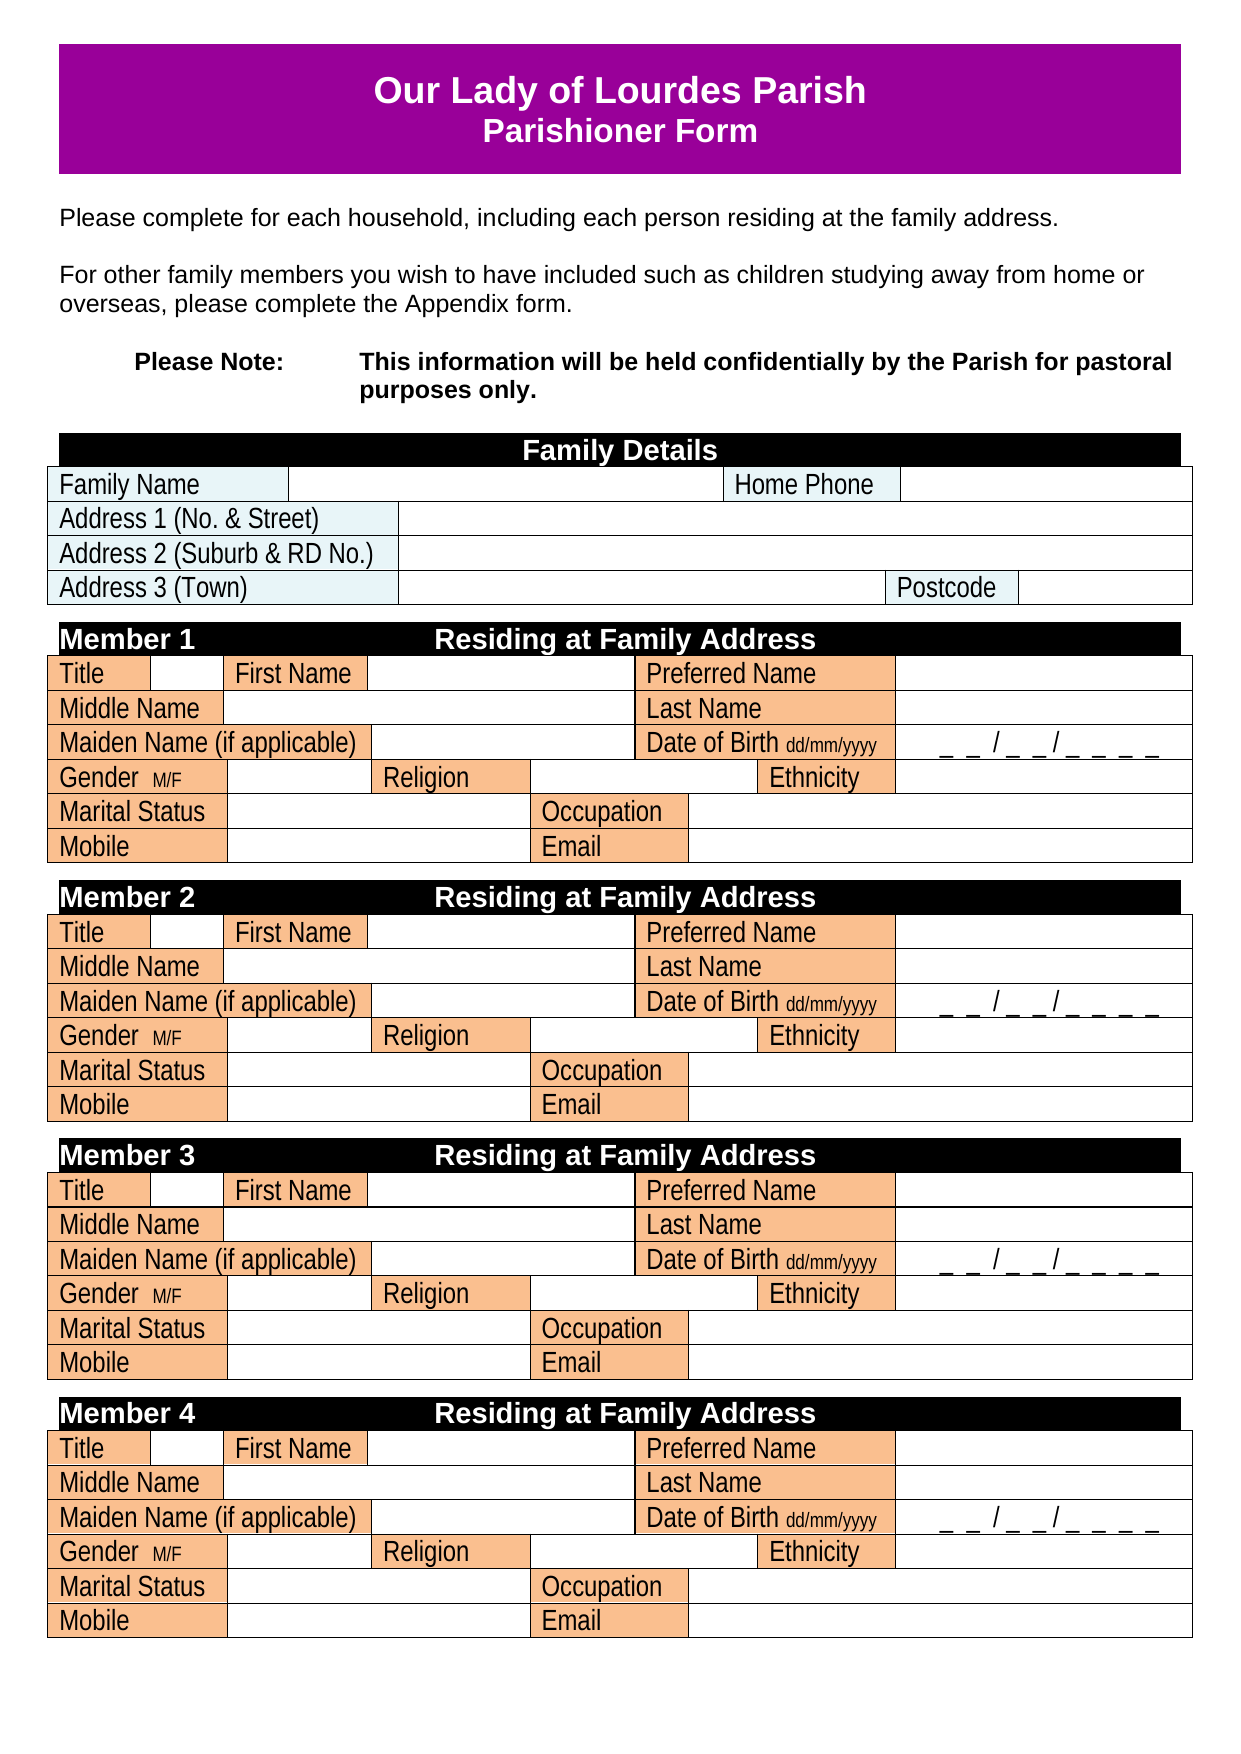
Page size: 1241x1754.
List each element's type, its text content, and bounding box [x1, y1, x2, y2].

table_cell [531, 1535, 757, 1568]
table_cell Maiden Name (if applicable) [48, 725, 371, 759]
table_cell Middle Name [48, 1208, 223, 1241]
table_header [896, 1431, 1192, 1464]
table_cell [228, 1053, 530, 1086]
table_cell Occupation [531, 1053, 688, 1086]
table_cell Maiden Name (if applicable) [48, 984, 371, 1017]
table_cell [689, 794, 1192, 828]
table_cell [689, 1569, 1192, 1602]
table_cell Mobile [48, 1604, 227, 1637]
table_header [151, 1431, 223, 1464]
table_cell Middle Name [48, 691, 223, 724]
table_cell [372, 984, 634, 1017]
table_cell Gender M/F [48, 760, 227, 793]
table_cell [228, 1311, 530, 1344]
table_cell Religion [443, 1018, 530, 1052]
table_cell Ethnicity [758, 1535, 895, 1568]
table_cell [689, 1311, 1192, 1344]
table_cell Mobile [48, 1087, 227, 1121]
table_cell [896, 1276, 1192, 1310]
table_cell Gender M/F [48, 1276, 227, 1310]
table_cell Email [531, 829, 688, 862]
table_cell [689, 1053, 1192, 1086]
table_cell [896, 1466, 1192, 1499]
table_cell Maiden Name (if applicable) [48, 1242, 371, 1275]
table_cell Religion [372, 760, 437, 793]
table_header Preferred Name [636, 915, 895, 948]
table_cell [372, 1242, 634, 1275]
table_cell [228, 1535, 371, 1568]
table_cell [399, 536, 1192, 569]
text Member 2 Residing at Family Address [59, 880, 1181, 914]
table_header Title [48, 1431, 150, 1464]
table_header [896, 915, 1192, 948]
table_cell Last Name [636, 691, 895, 724]
table_header [151, 915, 223, 948]
table_cell [689, 1345, 1192, 1379]
table_cell [224, 691, 634, 724]
table_cell [228, 1018, 371, 1052]
table_cell [228, 760, 371, 793]
table_header [368, 1431, 634, 1464]
table_cell [896, 1018, 1192, 1052]
table_header First Name [224, 656, 367, 690]
table_cell Middle Name [48, 1466, 223, 1499]
table_cell [228, 1604, 530, 1637]
table_header [151, 656, 223, 690]
table_cell _ _ / _ _ / _ _ _ _ [896, 984, 1192, 1017]
table_cell Marital Status [48, 1053, 227, 1086]
table_cell Marital Status [48, 794, 227, 828]
table_cell Last Name [636, 1466, 895, 1499]
table_header Preferred Name [636, 1173, 895, 1206]
text Our Lady of Lourdes Parish [59, 68, 1181, 111]
table_header First Name [224, 1173, 367, 1206]
table_cell [531, 1276, 757, 1310]
table_cell Religion [443, 1276, 530, 1310]
table_header Title [48, 915, 150, 948]
text Parishioner Form [59, 111, 1181, 150]
table_cell [531, 760, 757, 793]
text Please Note: This information will be held confidentially by the Parish for pastoral purposes only. [134, 346, 1181, 404]
table_cell [689, 829, 1192, 862]
table_cell _ _ / _ _ / _ _ _ _ [896, 1242, 1192, 1275]
table_cell [896, 949, 1192, 983]
table_header [368, 1173, 634, 1206]
table_cell [896, 1208, 1192, 1241]
table_cell Gender M/F [48, 1535, 227, 1568]
table_header [896, 656, 1192, 690]
table_cell [228, 794, 530, 828]
table_cell Date of Birth dd/mm/yyyy [636, 984, 895, 1017]
table_cell Mobile [48, 1345, 227, 1379]
text Family Details [59, 433, 1181, 466]
table_cell Address 2 (Suburb & RD No.) [48, 536, 398, 569]
table_cell [689, 1604, 1192, 1637]
table_cell Ethnicity [758, 1018, 895, 1052]
table_cell [896, 691, 1192, 724]
table_header Title [48, 1173, 150, 1206]
table_cell Religion [372, 1535, 437, 1568]
table_header [289, 467, 723, 501]
table_cell [399, 502, 1192, 535]
table_header Home Phone [724, 467, 900, 501]
table_header Family Name [48, 467, 288, 501]
table_cell _ _ / _ _ / _ _ _ _ [896, 1500, 1192, 1533]
table_header [368, 915, 634, 948]
table_cell Maiden Name (if applicable) [48, 1500, 371, 1533]
table_cell Religion [372, 1276, 437, 1310]
table_cell [228, 1345, 530, 1379]
text For other family members you wish to have included such as children studying away from home or overseas, please complete the Appendix form. [59, 260, 1181, 318]
table_cell Marital Status [48, 1569, 227, 1602]
table_cell Middle Name [48, 949, 223, 983]
text Please complete for each household, including each person residing at the family address. [59, 203, 1181, 231]
table_cell Occupation [531, 794, 688, 828]
table_cell [224, 1208, 634, 1241]
table_cell Ethnicity [758, 760, 895, 793]
table_cell [531, 1018, 757, 1052]
table_cell Email [531, 1604, 688, 1637]
table_cell [228, 1569, 530, 1602]
table_cell Date of Birth dd/mm/yyyy [636, 1242, 895, 1275]
table_cell Email [531, 1087, 688, 1121]
table_cell [224, 1466, 634, 1499]
table_cell Postcode [886, 571, 1018, 604]
table_header Title [48, 656, 150, 690]
table_cell Mobile [48, 829, 227, 862]
table_cell [896, 760, 1192, 793]
text Member 3 Residing at Family Address [59, 1138, 1181, 1172]
table_cell Last Name [636, 949, 895, 983]
table_cell Ethnicity [758, 1276, 895, 1310]
table_cell [228, 1087, 530, 1121]
table_header First Name [224, 1431, 367, 1464]
table_cell Occupation [531, 1569, 688, 1602]
table_cell [1019, 571, 1192, 604]
table_header [896, 1173, 1192, 1206]
table_cell [896, 1535, 1192, 1568]
table_cell Religion [443, 760, 530, 793]
table_cell Email [531, 1345, 688, 1379]
table_cell Gender M/F [48, 1018, 227, 1052]
table_cell Religion [443, 1535, 530, 1568]
table_cell Marital Status [48, 1311, 227, 1344]
table_cell Occupation [531, 1311, 688, 1344]
table_cell _ _ / _ _ / _ _ _ _ [896, 725, 1192, 759]
table_cell Date of Birth dd/mm/yyyy [636, 725, 895, 759]
table_cell Address 3 (Town) [48, 571, 398, 604]
table_header [901, 467, 1192, 501]
table_cell Last Name [636, 1208, 895, 1241]
table_cell [372, 1500, 634, 1533]
table_cell Date of Birth dd/mm/yyyy [636, 1500, 895, 1533]
table_header Preferred Name [636, 656, 895, 690]
table_header [151, 1173, 223, 1206]
table_cell [224, 949, 634, 983]
table_cell [372, 725, 634, 759]
table_cell [228, 829, 530, 862]
table_cell Address 1 (No. & Street) [48, 502, 398, 535]
text Member 1 Residing at Family Address [59, 622, 1181, 655]
table_cell [228, 1276, 371, 1310]
table_header First Name [224, 915, 367, 948]
table_cell [689, 1087, 1192, 1121]
table_cell Religion [372, 1018, 437, 1052]
table_cell [399, 571, 885, 604]
table_header [368, 656, 634, 690]
table_header Preferred Name [636, 1431, 895, 1464]
text Member 4 Residing at Family Address [59, 1397, 1181, 1430]
